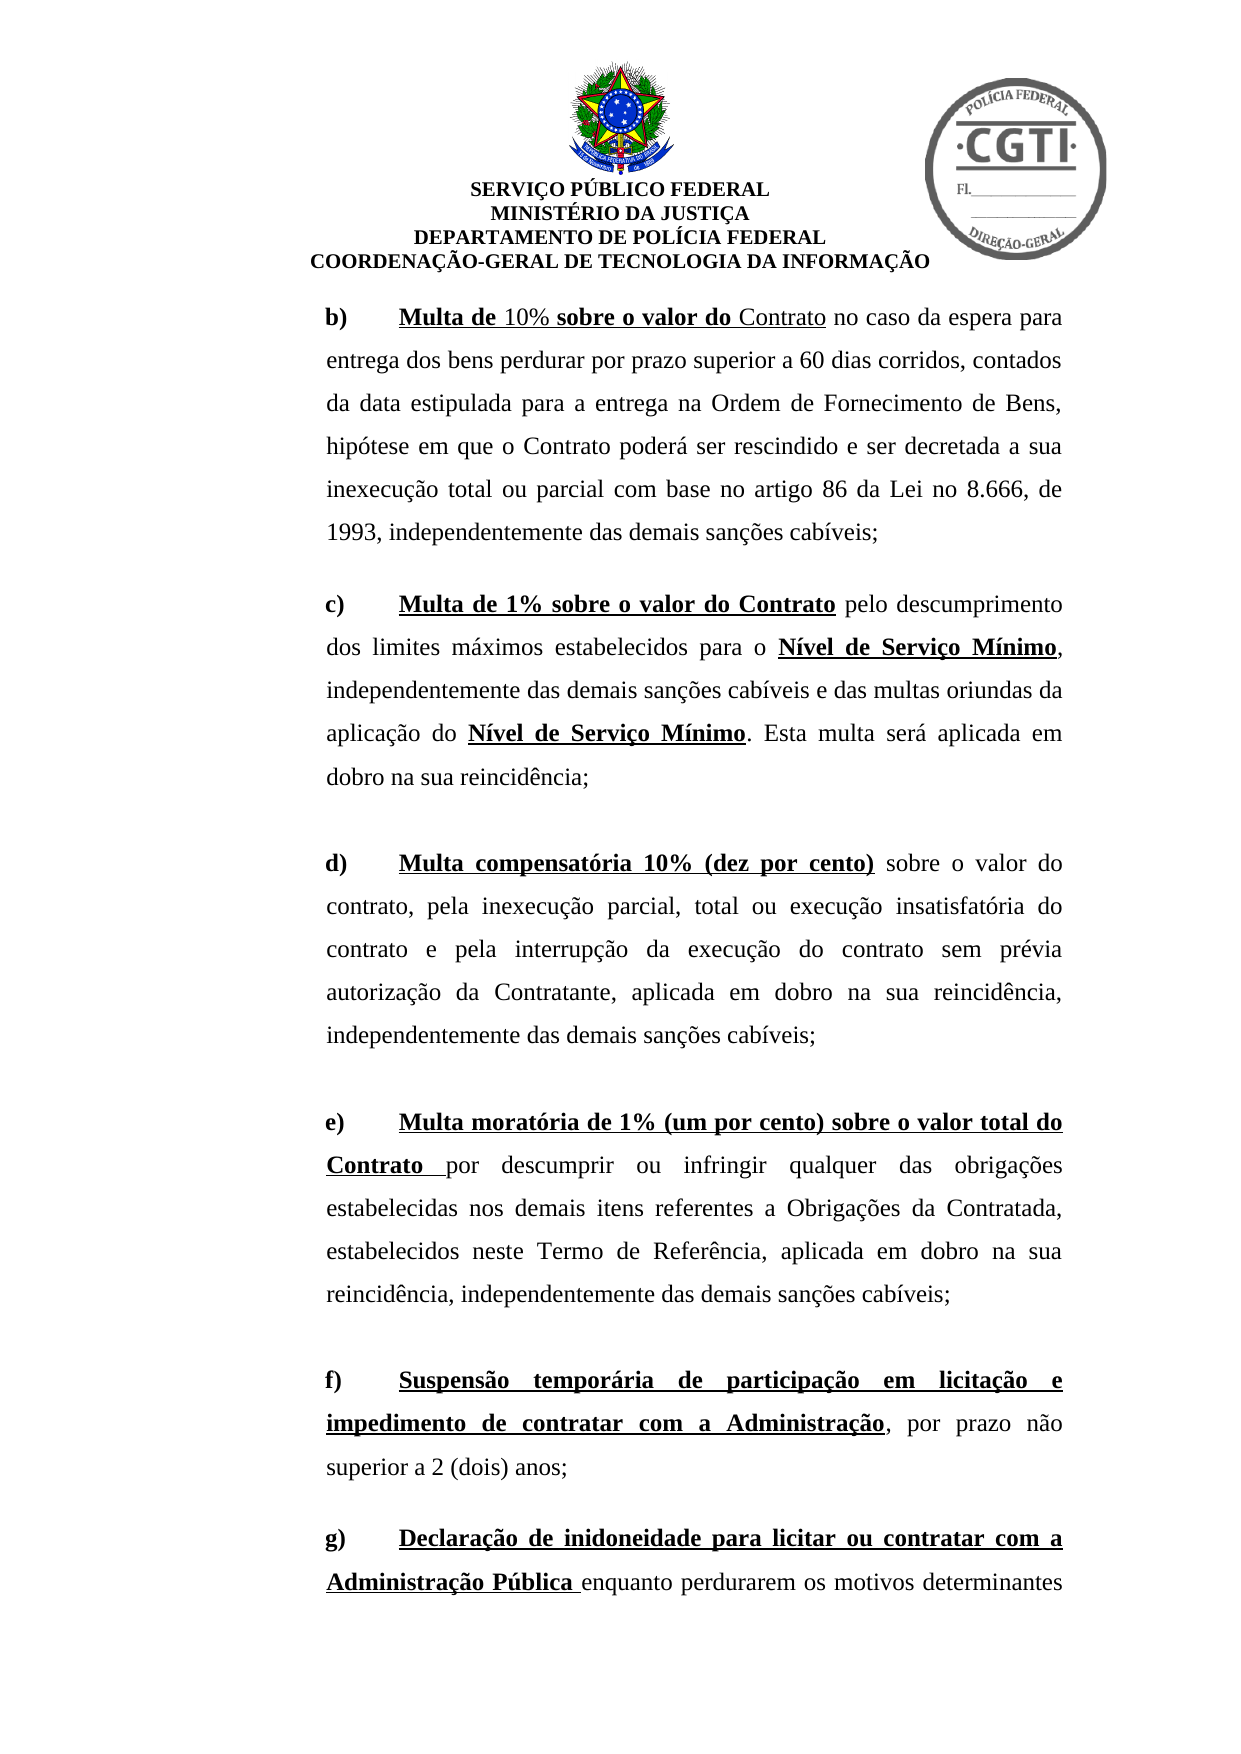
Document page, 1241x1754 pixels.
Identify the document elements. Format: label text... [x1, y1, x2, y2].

picture [563, 59, 677, 177]
list Multa compensatória 10% (dez por cento) sobre o valor do contrato, pela inexecução parcial, total ou execução insatisfatória do contrato e pela interrupção da execução do contrato sem prévia autorização da Contratante, aplicada em dobro na sua reincidência, independentemente das demais sanções cabíveis; [325, 848, 1063, 1049]
list Suspensão temporária de participação em licitação e impedimento de contratar com a Administração, por prazo não superior a 2 (dois) anos; [325, 1365, 1063, 1480]
picture [925, 78, 1107, 260]
list Multa moratória de 1% (um por cento) sobre o valor total do Contrato por descumprir ou infringir qualquer das obrigações estabelecidas nos demais itens referentes a Obrigações da Contratada, estabelecidos neste Termo de Referência, aplicada em dobro na sua reincidência, independentemente das demais sanções cabíveis; [325, 1107, 1063, 1308]
list Multa de 10% sobre o valor do Contrato no caso da espera para entrega dos bens perdurar por prazo superior a 60 dias corridos, contados da data estipulada para a entrega na Ordem de Fornecimento de Bens, hipótese em que o Contrato poderá ser rescindido e ser decretada a sua inexecução total ou parcial com base no artigo 86 da Lei no 8.666, de 1993, independentemente das demais sanções cabíveis; [325, 302, 1063, 546]
list Multa de 1% sobre o valor do Contrato pelo descumprimento dos limites máximos estabelecidos para o Nível de Serviço Mínimo, independentemente das demais sanções cabíveis e das multas oriundas da aplicação do Nível de Serviço Mínimo. Esta multa será aplicada em dobro na sua reincidência; [325, 589, 1063, 790]
